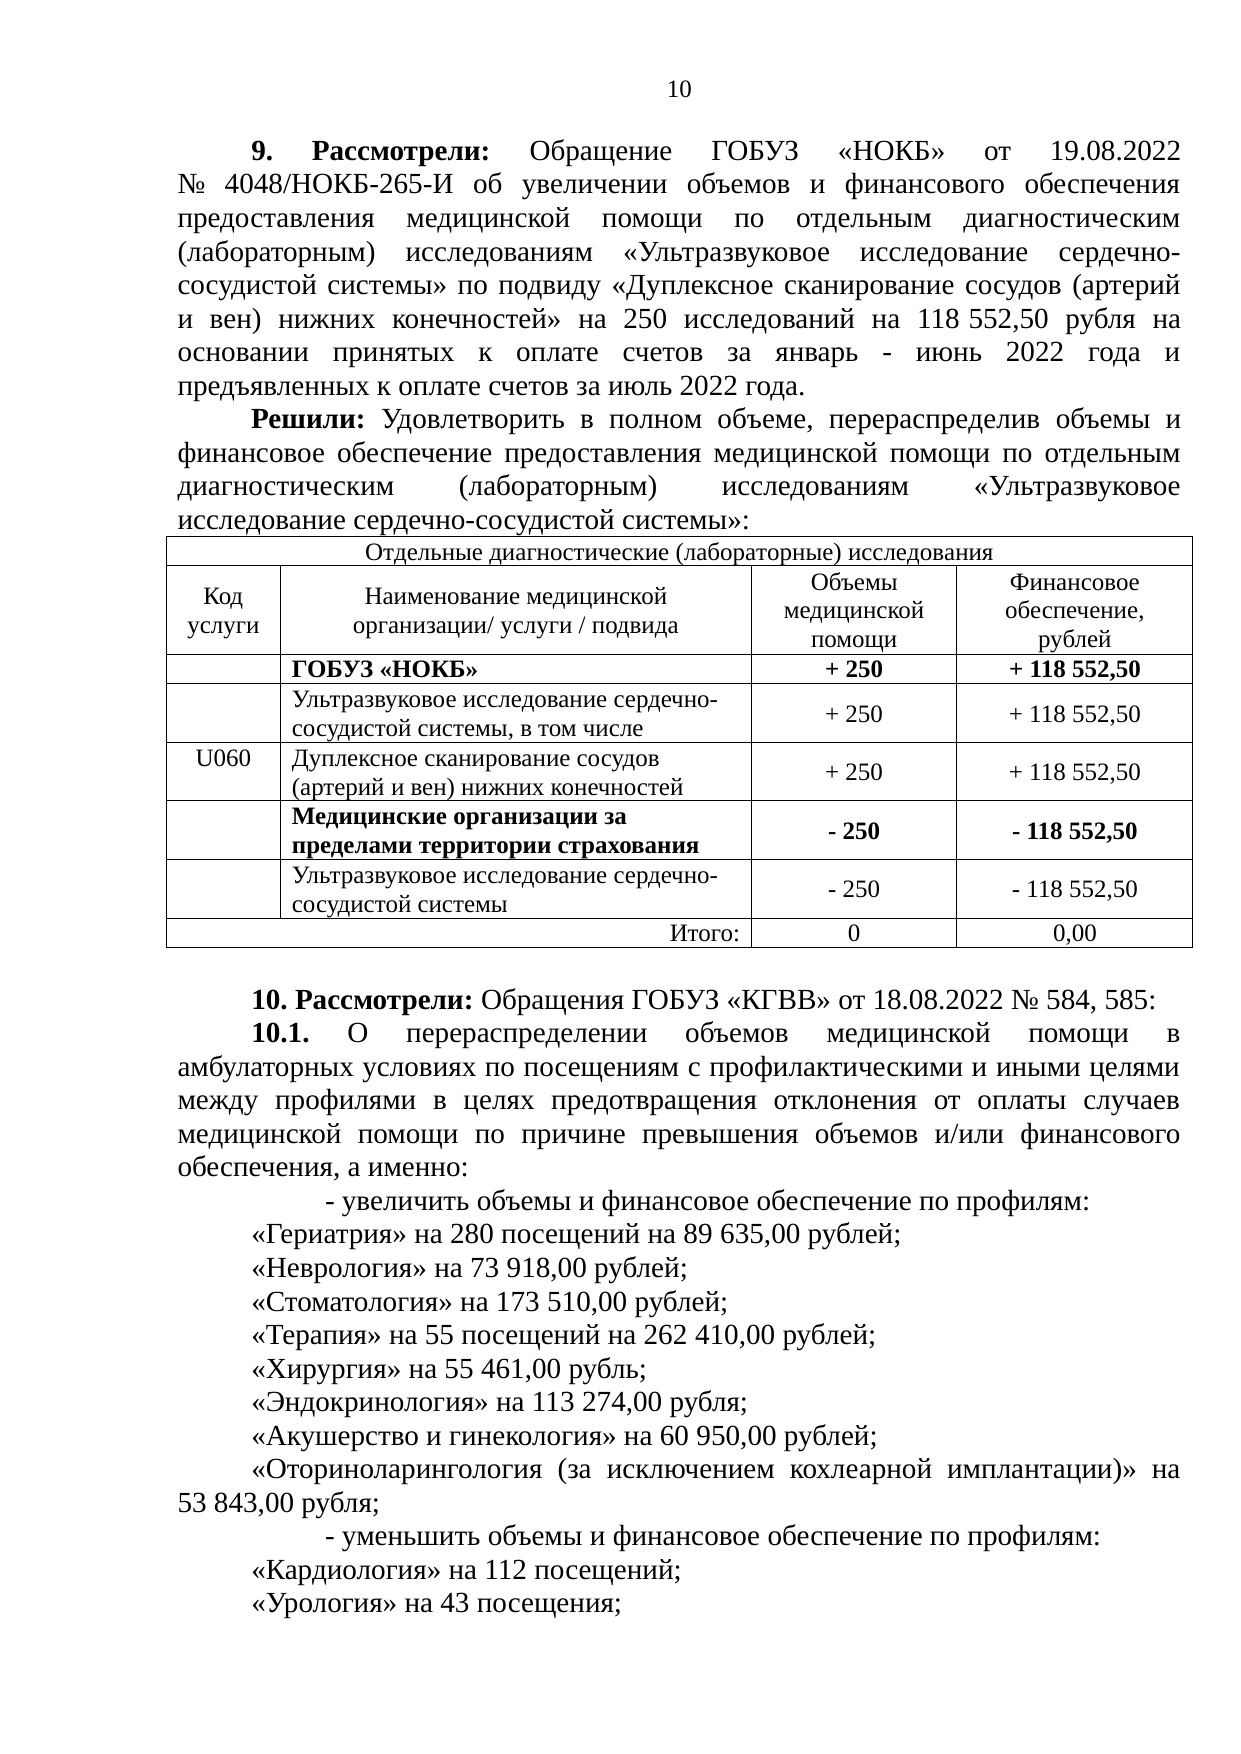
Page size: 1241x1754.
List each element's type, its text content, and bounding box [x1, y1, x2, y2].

table_cell + 250 [752, 684, 956, 742]
table_cell Код услуги [167, 566, 280, 653]
table_cell + 118 552,50 [957, 743, 1192, 800]
text «Гериатрия» на 280 посещений на 89 635,00 рублей; [177, 1217, 1181, 1250]
text «Кардиология» на 112 посещений; [177, 1552, 1181, 1586]
table_cell Финансовое обеспечение, рублей [957, 566, 1192, 653]
table_cell 0 [752, 919, 956, 947]
text «Стоматология» на 173 510,00 рублей; [177, 1284, 1181, 1317]
text «Эндокринология» на 113 274,00 рубля; [177, 1384, 1181, 1418]
text «Терапия» на 55 посещений на 262 410,00 рублей; [177, 1317, 1181, 1351]
table_cell [167, 801, 280, 859]
text 10. Рассмотрели: Обращения ГОБУЗ «КГВВ» от 18.08.2022 № 584, 585: [177, 982, 1181, 1015]
text «Неврология» на 73 918,00 рублей; [177, 1250, 1181, 1284]
text 9. Рассмотрели: Обращение ГОБУЗ «НОКБ» от 19.08.2022 № 4048/НОКБ-265-И об увеличении объемов и финансового обеспечения предоставления медицинской помощи по отдельным диагностическим (лабораторным) исследованиям «Ультразвуковое исследование сердечно-сосудистой системы» по подвиду «Дуплексное сканирование сосудов (артерий и вен) нижних конечностей» на 250 исследований на 118 552,50 рубля на основании принятых к оплате счетов за январь - июнь 2022 года и предъявленных к оплате счетов за июль 2022 года. [177, 133, 1181, 401]
table_cell U060 [167, 743, 280, 800]
table_cell [167, 860, 280, 917]
table_cell Дуплексное сканирование сосудов (артерий и вен) нижних конечностей [281, 743, 751, 800]
table_cell + 250 [752, 743, 956, 800]
table_cell [167, 655, 280, 683]
text «Акушерство и гинекология» на 60 950,00 рублей; [177, 1418, 1181, 1451]
table_cell Медицинские организации за пределами территории страхования [281, 801, 751, 859]
table_header Отдельные диагностические (лабораторные) исследования [167, 537, 1192, 565]
text «Хирургия» на 55 461,00 рубль; [177, 1351, 1181, 1384]
table_cell - 118 552,50 [957, 860, 1192, 917]
table_cell 0,00 [957, 919, 1192, 947]
table_cell + 250 [752, 655, 956, 683]
table_cell - 250 [752, 801, 956, 859]
table_cell + 118 552,50 [957, 655, 1192, 683]
table_cell Итого: [167, 919, 751, 947]
text - увеличить объемы и финансовое обеспечение по профилям: [251, 1183, 1181, 1217]
table_cell - 250 [752, 860, 956, 917]
table_cell - 118 552,50 [957, 801, 1192, 859]
text 10.1. О перераспределении объемов медицинской помощи в амбулаторных условиях по посещениям c профилактическими и иными целями между профилями в целях предотвращения отклонения от оплаты случаев медицинской помощи по причине превышения объемов и/или финансового обеспечения, а именно: [177, 1015, 1181, 1183]
table_cell + 118 552,50 [957, 684, 1192, 742]
table_cell [167, 684, 280, 742]
table_cell ГОБУЗ «НОКБ» [281, 655, 751, 683]
table_cell Объемы медицинской помощи [752, 566, 956, 653]
text Решили: Удовлетворить в полном объеме, перераспределив объемы и финансовое обеспечение предоставления медицинской помощи по отдельным диагностическим (лабораторным) исследованиям «Ультразвуковое исследование сердечно-сосудистой системы»: [177, 401, 1181, 536]
table_cell Ультразвуковое исследование сердечно-сосудистой системы [281, 860, 751, 917]
table_cell Ультразвуковое исследование сердечно-сосудистой системы, в том числе [281, 684, 751, 742]
table_cell Наименование медицинской организации/ услуги / подвида [281, 566, 751, 653]
text - уменьшить объемы и финансовое обеспечение по профилям: [251, 1518, 1181, 1552]
text «Оториноларингология (за исключением кохлеарной имплантации)» на 53 843,00 рубля; [177, 1451, 1181, 1518]
text «Урология» на 43 посещения; [177, 1586, 1181, 1619]
